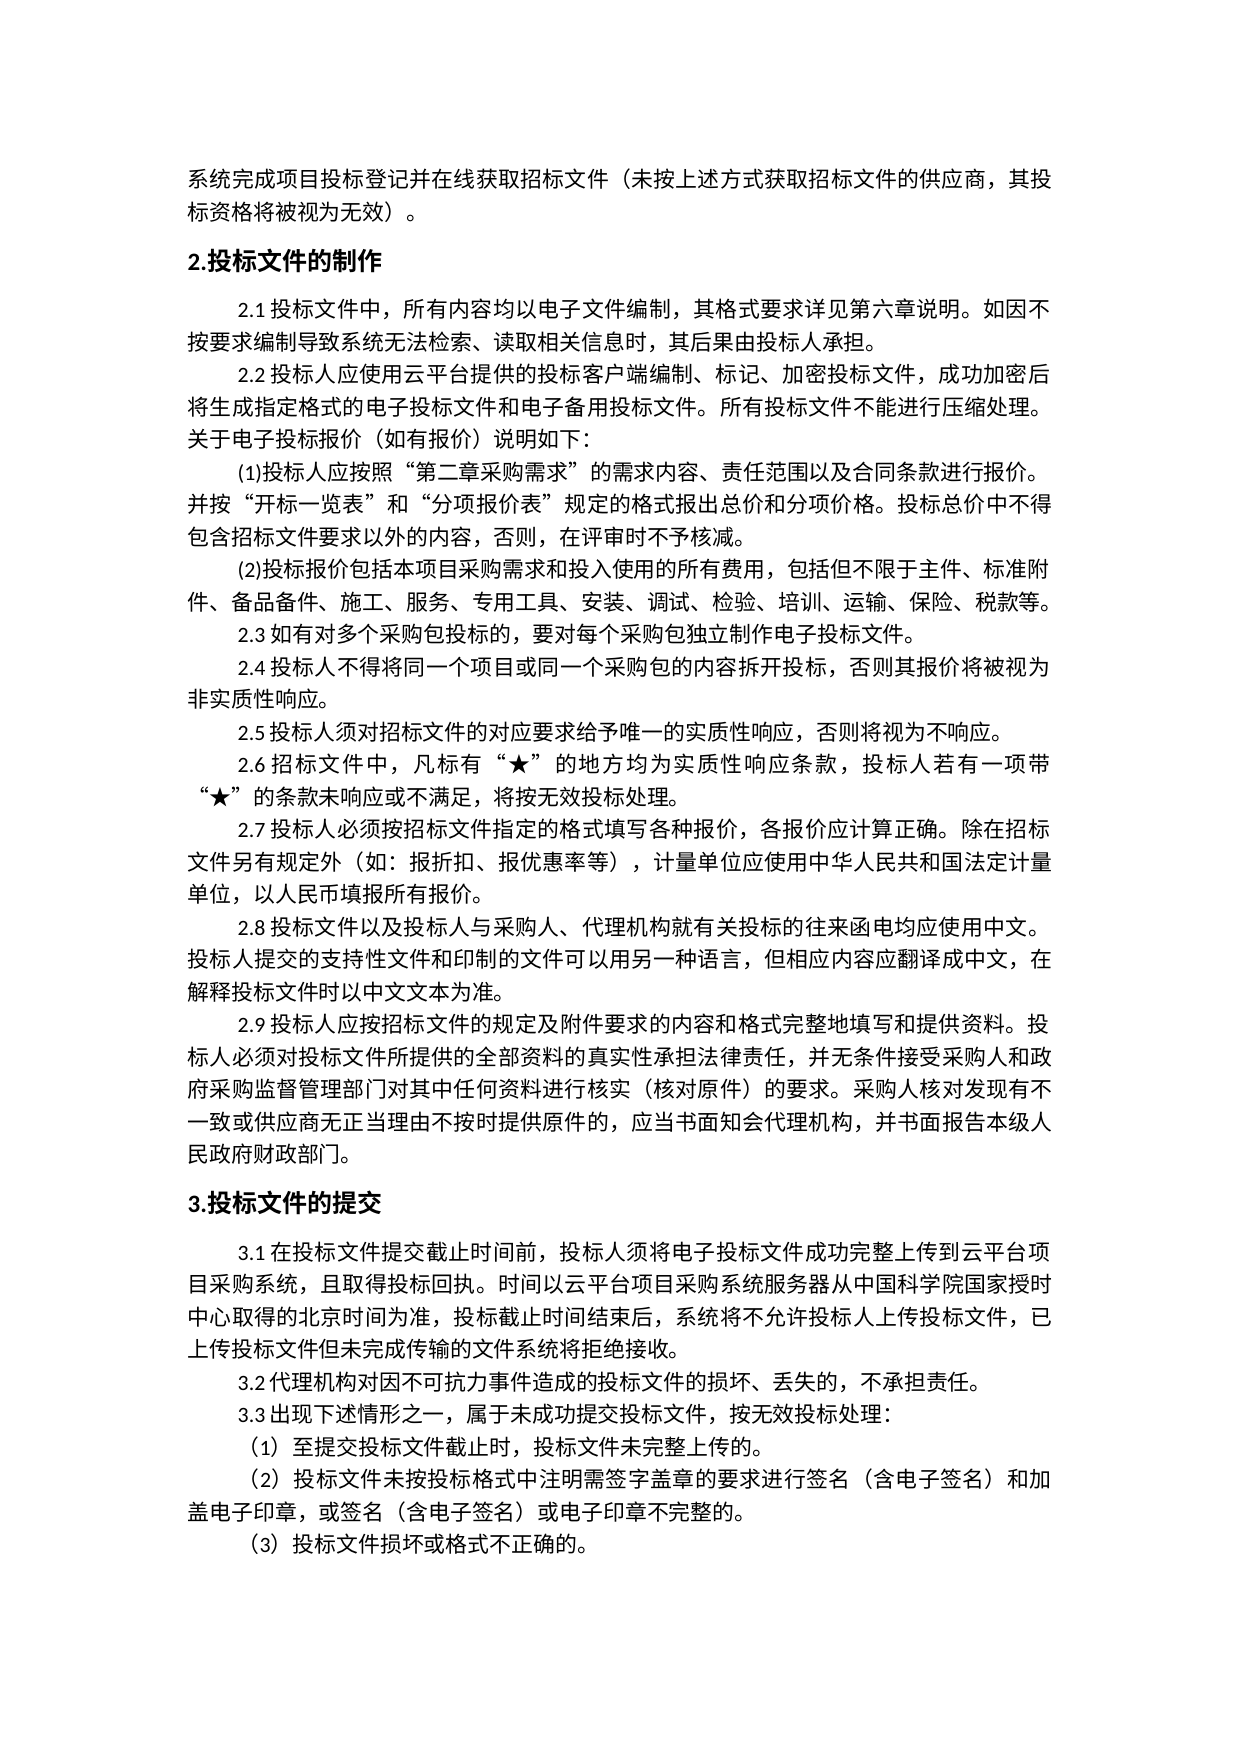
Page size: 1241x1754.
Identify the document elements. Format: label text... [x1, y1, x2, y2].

text 2.8投标文件以及投标人与采购人、代理机构就有关投标的往来函电均应使用中文。投标人提交的支持性文件和印制的文件可以用另一种语言，但相应内容应翻译成中文，在解释投标文件时以中文文本为准。 [187, 909, 1053, 1007]
text 2.1投标文件中，所有内容均以电子文件编制，其格式要求详见第六章说明。如因不按要求编制导致系统无法检索、读取相关信息时，其后果由投标人承担。 [187, 292, 1053, 357]
text （1）至提交投标文件截止时，投标文件未完整上传的。 [187, 1429, 1053, 1462]
text 3.1在投标文件提交截止时间前，投标人须将电子投标文件成功完整上传到云平台项目采购系统，且取得投标回执。时间以云平台项目采购系统服务器从中国科学院国家授时中心取得的北京时间为准，投标截止时间结束后，系统将不允许投标人上传投标文件，已上传投标文件但未完成传输的文件系统将拒绝接收。 [187, 1234, 1053, 1364]
text 2.投标文件的制作 [187, 227, 1053, 292]
text (1)投标人应按照“第二章采购需求”的需求内容、责任范围以及合同条款进行报价。并按“开标一览表”和“分项报价表”规定的格式报出总价和分项价格。投标总价中不得包含招标文件要求以外的内容，否则，在评审时不予核减。 [187, 454, 1053, 552]
text 2.4投标人不得将同一个项目或同一个采购包的内容拆开投标，否则其报价将被视为非实质性响应。 [187, 649, 1053, 714]
text (2)投标报价包括本项目采购需求和投入使用的所有费用，包括但不限于主件、标准附件、备品备件、施工、服务、专用工具、安装、调试、检验、培训、运输、保险、税款等。 [187, 552, 1053, 617]
text 3.2代理机构对因不可抗力事件造成的投标文件的损坏、丢失的，不承担责任。 [187, 1364, 1053, 1397]
text （2）投标文件未按投标格式中注明需签字盖章的要求进行签名（含电子签名）和加盖电子印章，或签名（含电子签名）或电子印章不完整的。 [187, 1462, 1053, 1527]
text 3.3出现下述情形之一，属于未成功提交投标文件，按无效投标处理： [187, 1397, 1053, 1429]
text （3）投标文件损坏或格式不正确的。 [187, 1527, 1053, 1559]
text 2.7投标人必须按招标文件指定的格式填写各种报价，各报价应计算正确。除在招标文件另有规定外（如：报折扣、报优惠率等），计量单位应使用中华人民共和国法定计量单位，以人民币填报所有报价。 [187, 812, 1053, 909]
text 2.5投标人须对招标文件的对应要求给予唯一的实质性响应，否则将视为不响应。 [187, 714, 1053, 747]
text 2.9投标人应按招标文件的规定及附件要求的内容和格式完整地填写和提供资料。投标人必须对投标文件所提供的全部资料的真实性承担法律责任，并无条件接受采购人和政府采购监督管理部门对其中任何资料进行核实（核对原件）的要求。采购人核对发现有不一致或供应商无正当理由不按时提供原件的，应当书面知会代理机构，并书面报告本级人民政府财政部门。 [187, 1007, 1053, 1169]
text 3.投标文件的提交 [187, 1169, 1053, 1234]
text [187, 162, 1053, 227]
text 2.3 如有对多个采购包投标的，要对每个采购包独立制作电子投标文件。 [187, 617, 1053, 649]
text 2.6招标文件中，凡标有“★”的地方均为实质性响应条款，投标人若有一项带“★”的条款未响应或不满足，将按无效投标处理。 [187, 747, 1053, 812]
text 2.2投标人应使用云平台提供的投标客户端编制、标记、加密投标文件，成功加密后将生成指定格式的电子投标文件和电子备用投标文件。所有投标文件不能进行压缩处理。关于电子投标报价（如有报价）说明如下： [187, 357, 1053, 454]
